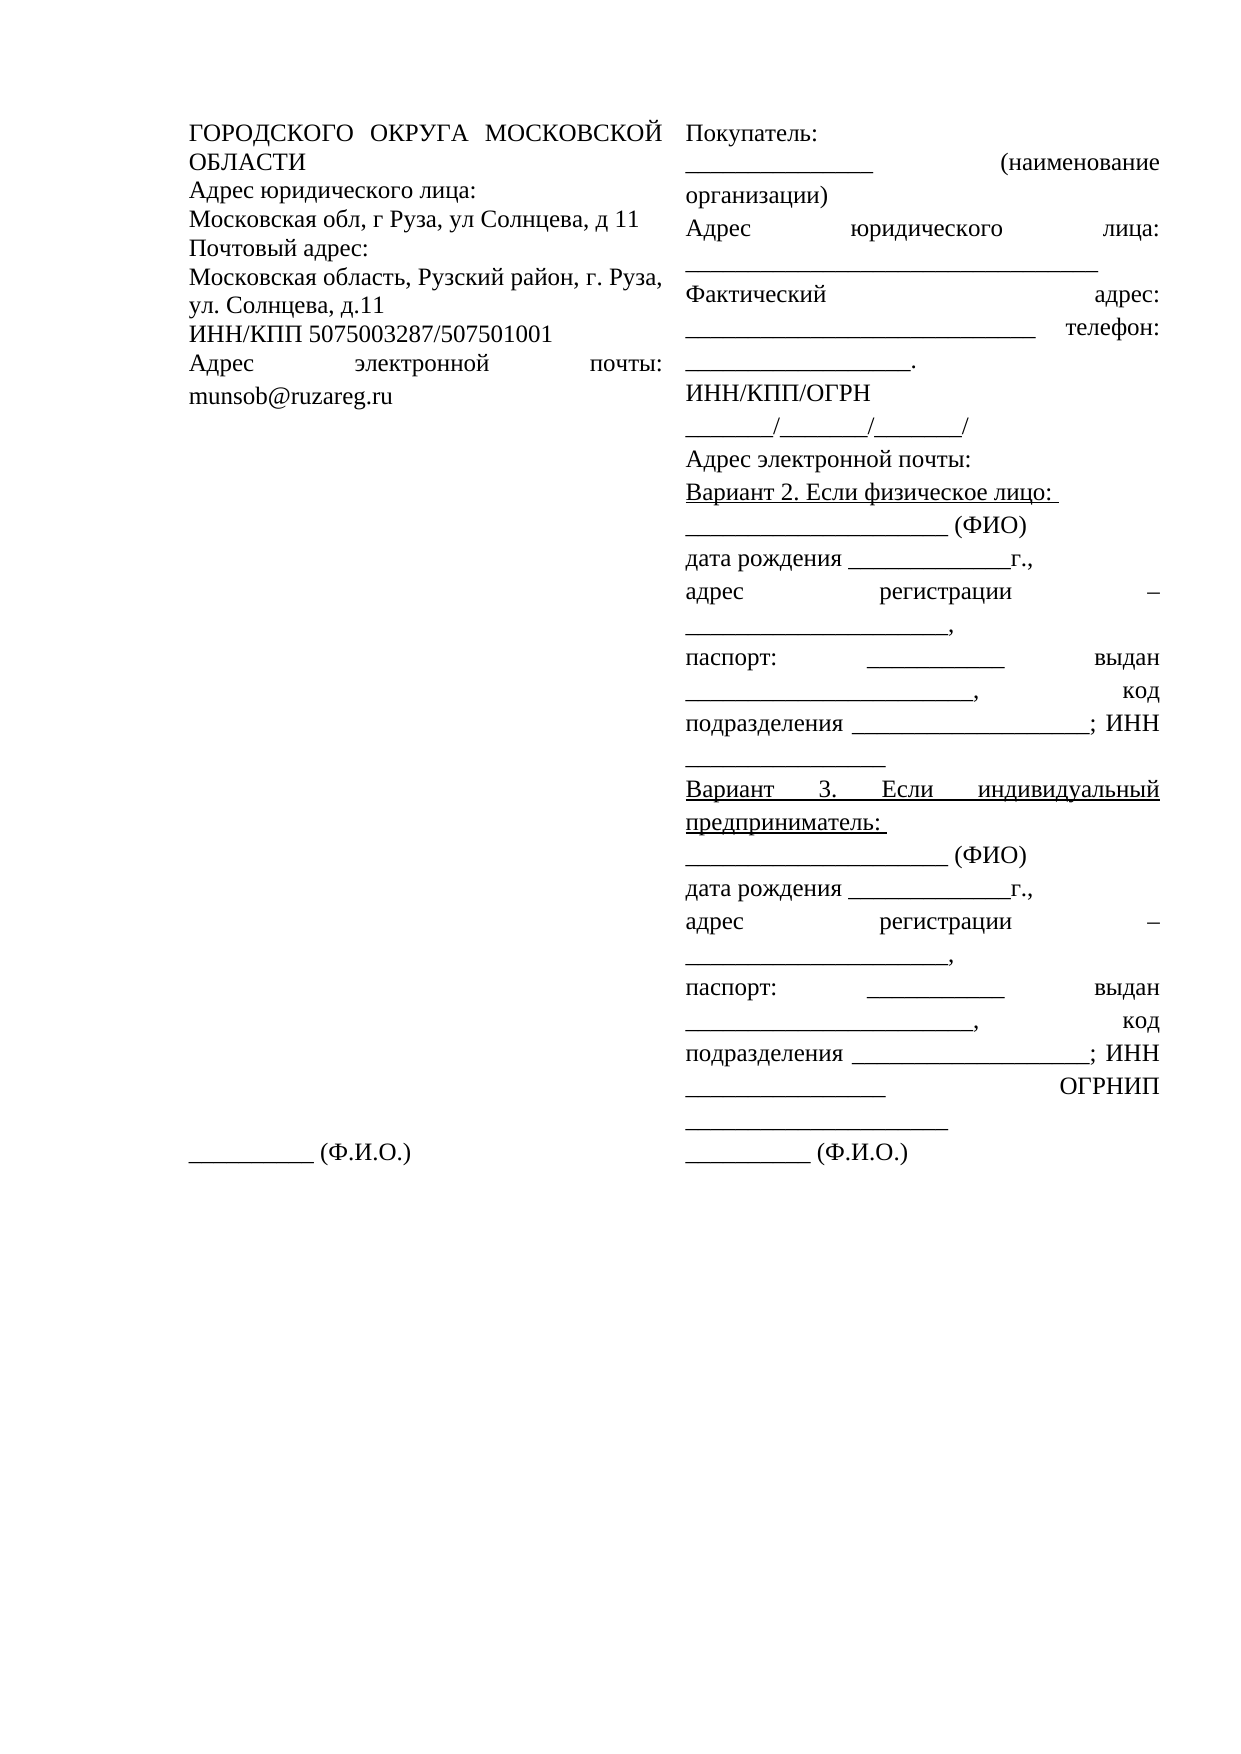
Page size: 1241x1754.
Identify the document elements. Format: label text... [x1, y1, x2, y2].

table_cell __________ (Ф.И.О.) [674, 1137, 1171, 1194]
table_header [674, 118, 1171, 1137]
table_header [177, 118, 674, 1137]
table_cell __________ (Ф.И.О.) [177, 1137, 674, 1194]
